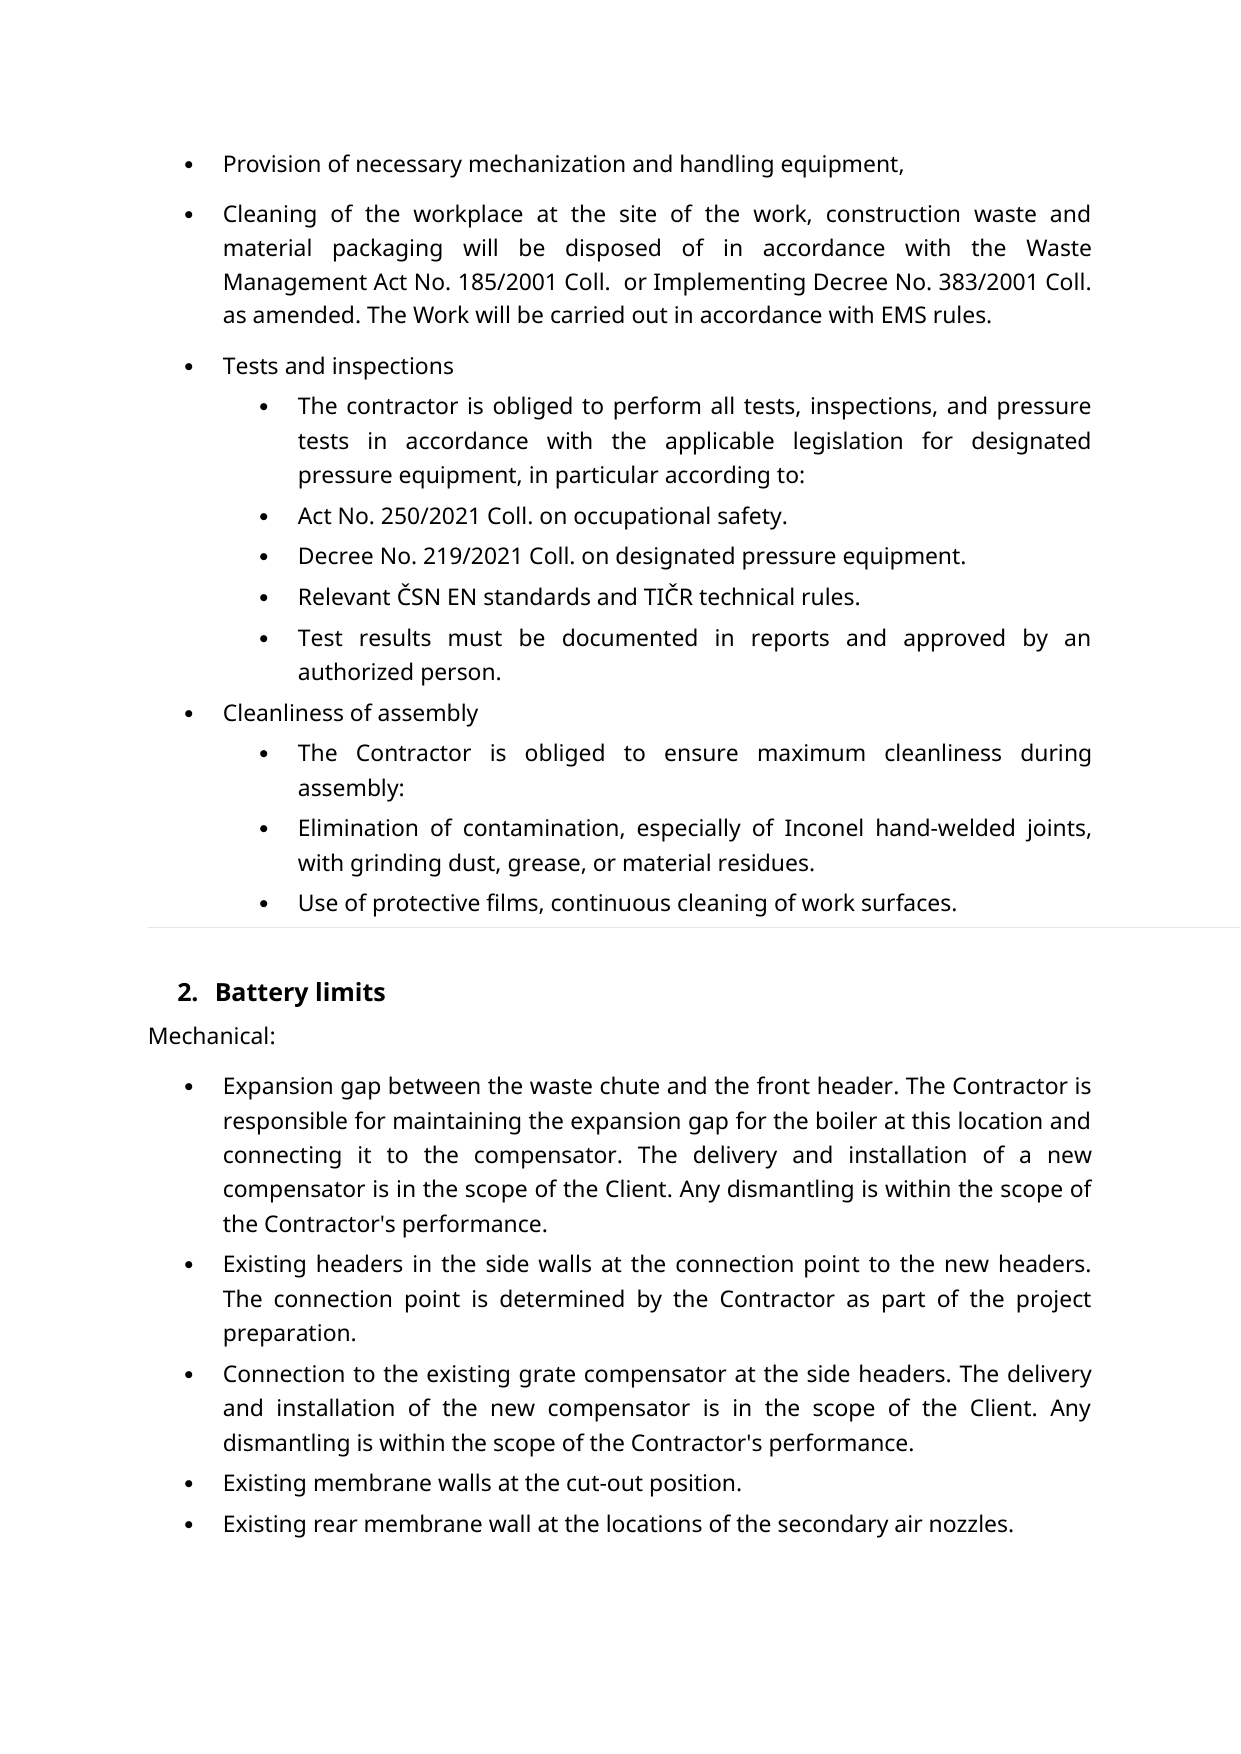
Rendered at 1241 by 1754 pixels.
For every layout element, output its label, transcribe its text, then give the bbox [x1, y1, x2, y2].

list Existing membrane walls at the cut-out position. [185, 1467, 1093, 1498]
list Provision of necessary mechanization and handling equipment, [185, 148, 1093, 179]
list Elimination of contamination, especially of Inconel hand-welded joints, with grinding dust, grease, or material residues. [260, 812, 1093, 878]
list The contractor is obliged to perform all tests, inspections, and pressure tests in accordance with the applicable legislation for designated pressure equipment, in particular according to: [260, 390, 1093, 490]
list Decree No. 219/2021 Coll. on designated pressure equipment. [260, 540, 1093, 572]
list Tests and inspections [185, 350, 1093, 381]
list Test results must be documented in reports and approved by an authorized person. [260, 622, 1093, 687]
list Expansion gap between the waste chute and the front header. The Contractor is responsible for maintaining the expansion gap for the boiler at this location and connecting it to the compensator. The delivery and installation of a new compensator is in the scope of the Client. Any dismantling is within the scope of the Contractor's performance. [185, 1070, 1093, 1239]
list Cleanliness of assembly [185, 697, 1093, 728]
subtitle Battery limits [177, 975, 1093, 1009]
list Cleaning of the workplace at the site of the work, construction waste and material packaging will be disposed of in accordance with the Waste Management Act No. 185/2001 Coll. or Implementing Decree No. 383/2001 Coll. as amended. The Work will be carried out in accordance with EMS rules. [185, 198, 1093, 331]
list Use of protective films, continuous cleaning of work surfaces. [260, 887, 1093, 918]
list The Contractor is obliged to ensure maximum cleanliness during assembly: [260, 737, 1093, 803]
list Act No. 250/2021 Coll. on occupational safety. [260, 500, 1093, 531]
list Existing headers in the side walls at the connection point to the new headers. The connection point is determined by the Contractor as part of the project preparation. [185, 1248, 1093, 1348]
list Connection to the existing grate compensator at the side headers. The delivery and installation of the new compensator is in the scope of the Client. Any dismantling is within the scope of the Contractor's performance. [185, 1358, 1093, 1458]
text Mechanical: [148, 1020, 1093, 1051]
list Existing rear membrane wall at the locations of the secondary air nozzles. [185, 1508, 1093, 1539]
list Relevant ČSN EN standards and TIČR technical rules. [260, 581, 1093, 612]
